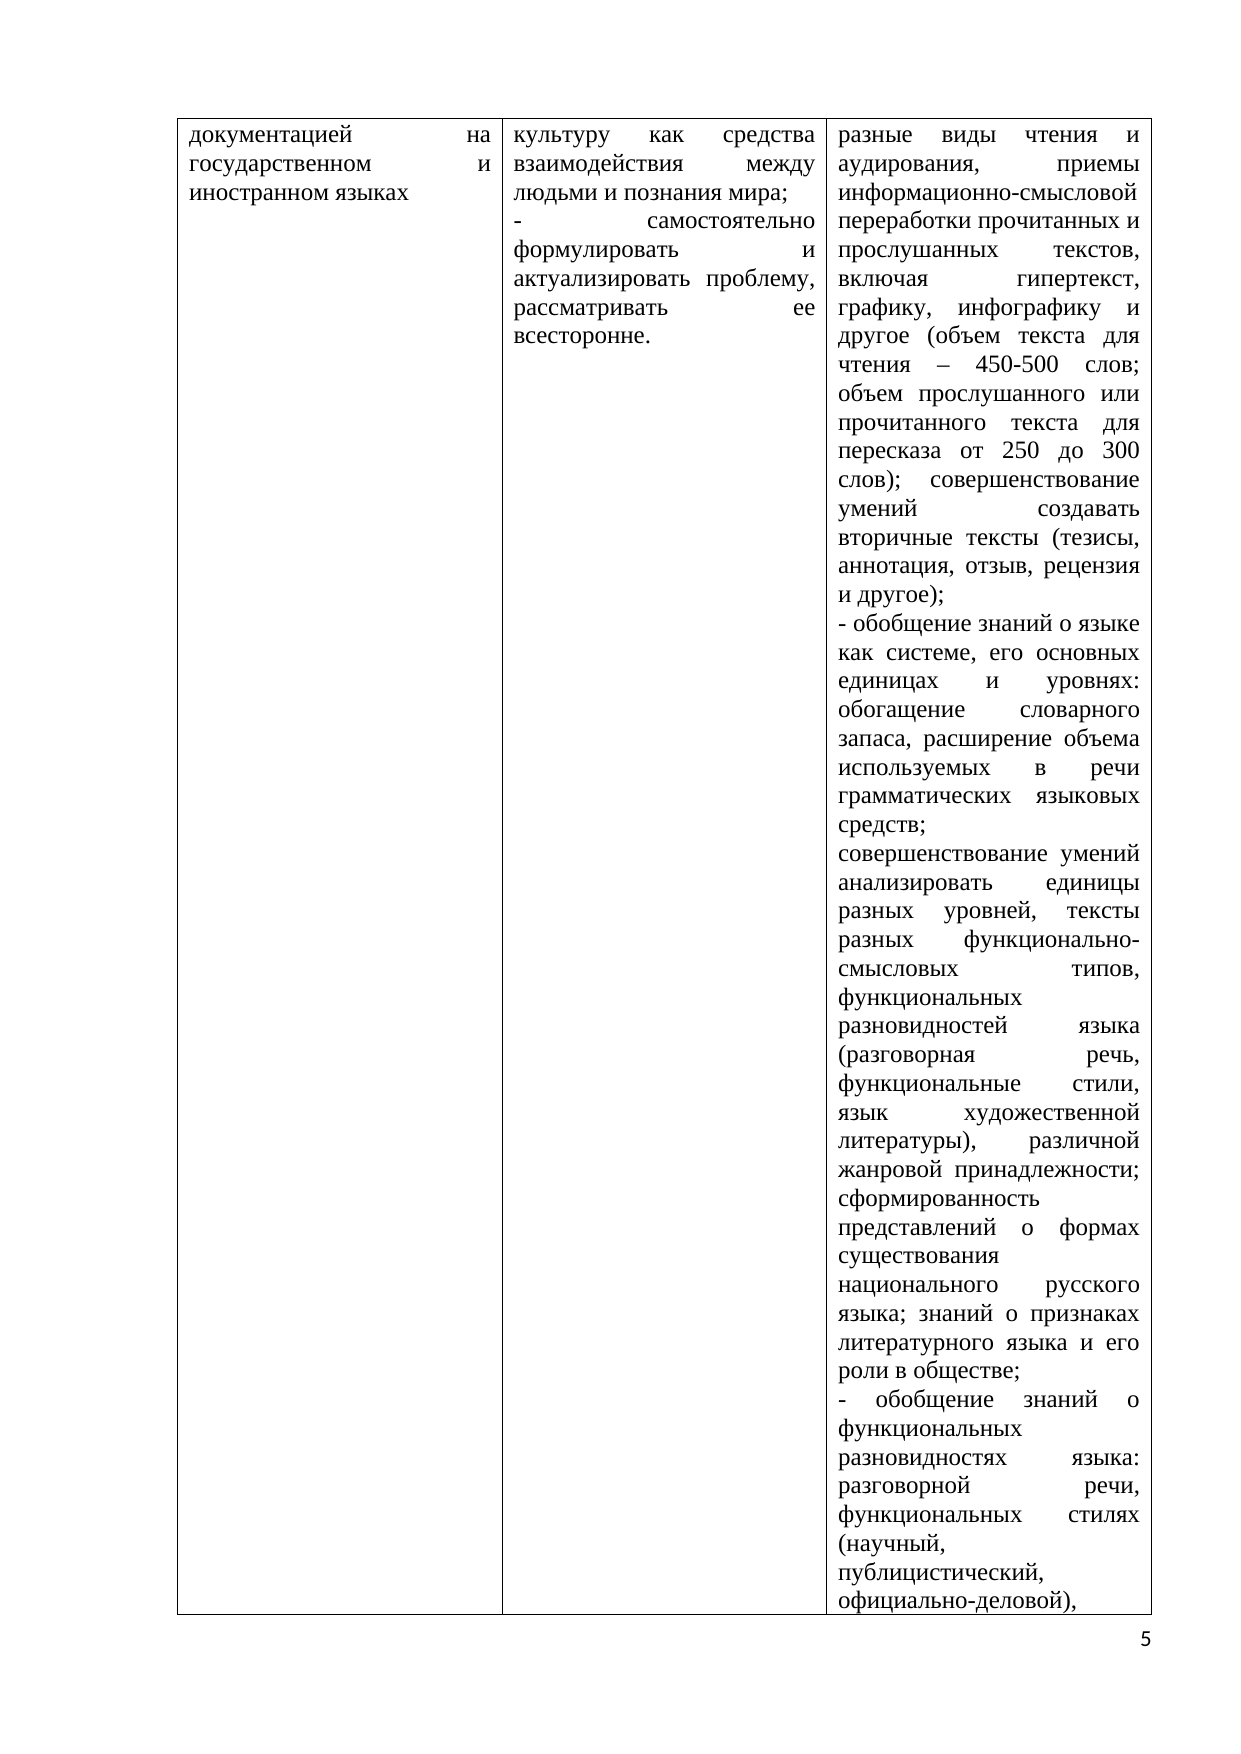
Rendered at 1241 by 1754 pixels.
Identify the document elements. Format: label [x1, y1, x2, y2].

table_cell [503, 119, 826, 1614]
table_cell [178, 119, 502, 1614]
table_cell [827, 119, 1151, 1614]
